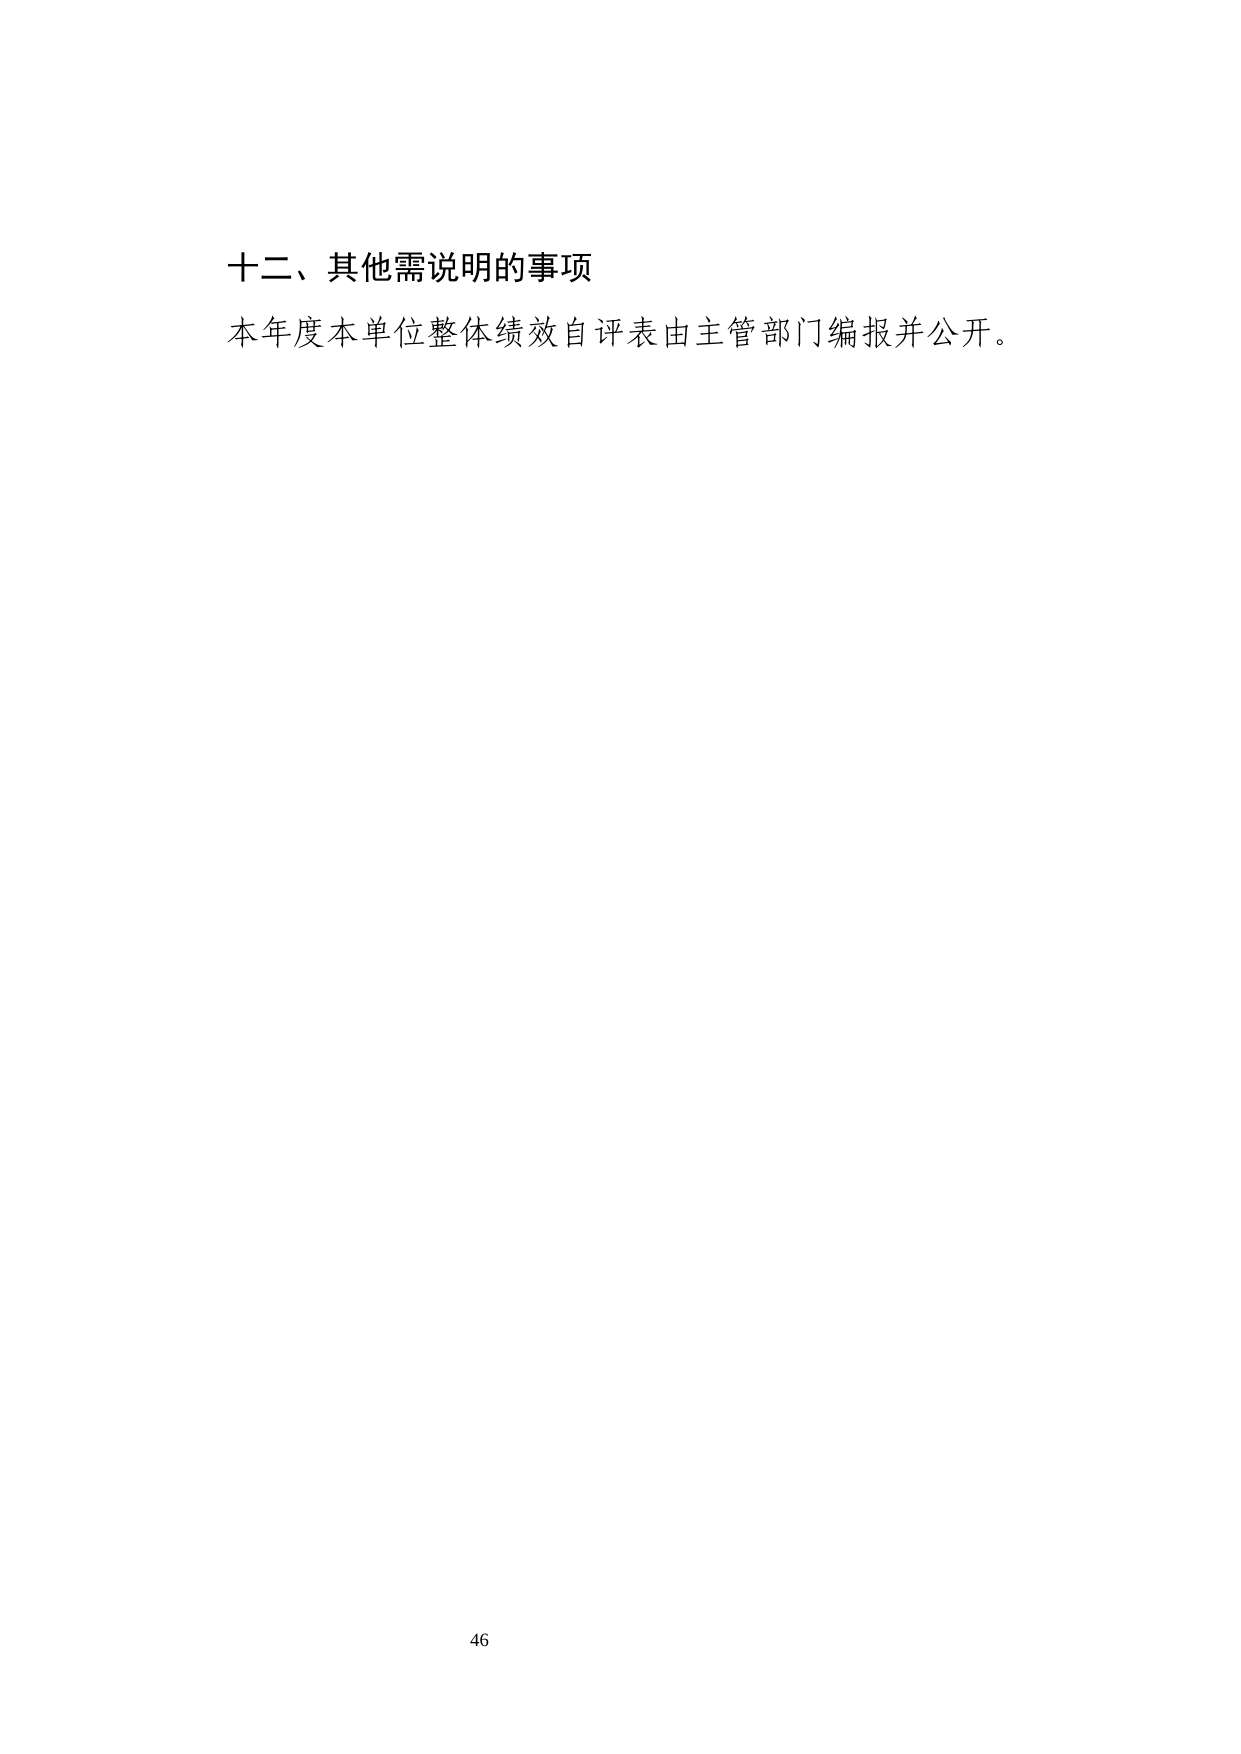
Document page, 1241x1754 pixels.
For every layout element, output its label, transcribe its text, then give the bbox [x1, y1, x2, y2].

text 十二、其他需说明的事项 [159, 233, 1081, 298]
text 本年度本单位整体绩效自评表由主管部门编报并公开。 [159, 298, 1081, 363]
